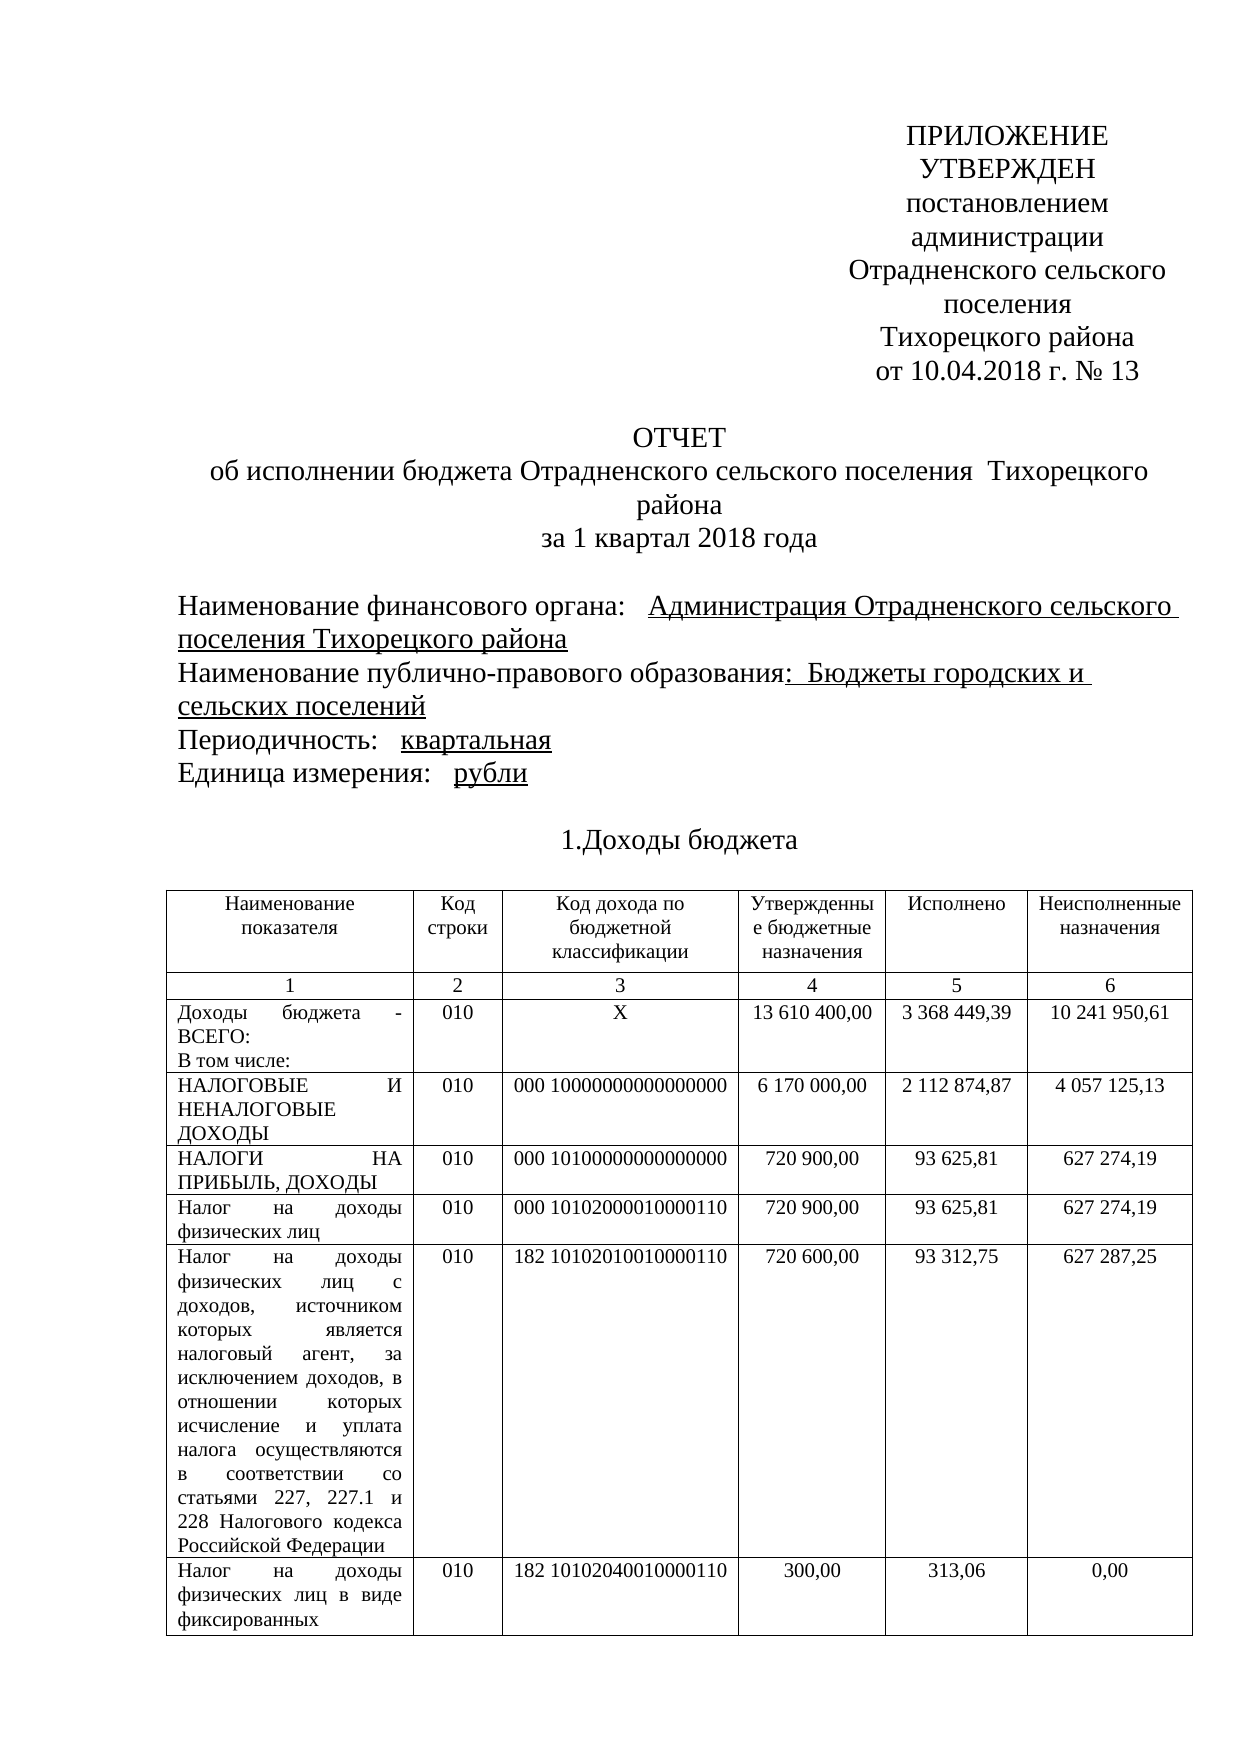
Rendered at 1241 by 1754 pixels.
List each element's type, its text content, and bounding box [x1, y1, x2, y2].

table_cell 10 241 950,61 [1028, 1000, 1192, 1072]
table_cell 720 900,00 [739, 1195, 885, 1243]
table_cell 182 10102010010000110 [503, 1245, 738, 1557]
table_cell 2 [414, 973, 502, 999]
table_header Код дохода по бюджетной классификации [503, 891, 738, 972]
text ОТЧЕТ [177, 420, 1181, 453]
table_cell 010 [414, 1195, 502, 1243]
text Периодичность: квартальная [177, 722, 1181, 755]
table_cell 720 900,00 [739, 1146, 885, 1194]
table_cell 4 [739, 973, 885, 999]
table_header Неисполненные назначения [1028, 891, 1192, 972]
table_cell 000 10000000000000000 [503, 1073, 738, 1145]
text за 1 квартал 2018 года [177, 521, 1181, 554]
table_cell 010 [414, 1558, 502, 1635]
table_cell 4 057 125,13 [1028, 1073, 1192, 1145]
table_cell X [503, 1000, 738, 1072]
table_cell 6 [1028, 973, 1192, 999]
table_cell 000 10100000000000000 [503, 1146, 738, 1194]
table_cell 300,00 [739, 1558, 885, 1635]
text от 10.04.2018 г. № 13 [177, 353, 1181, 386]
table_header Код строки [414, 891, 502, 972]
table_cell 627 274,19 [1028, 1195, 1192, 1243]
text ПРИЛОЖЕНИЕ [177, 118, 1181, 152]
table_cell 627 287,25 [1028, 1245, 1192, 1557]
table_header Наименование показателя [167, 891, 413, 972]
table_cell 0,00 [1028, 1558, 1192, 1635]
table_cell 3 368 449,39 [886, 1000, 1027, 1072]
table_cell 313,06 [886, 1558, 1027, 1635]
table_cell Доходы бюджета - ВСЕГО: В том числе: [167, 1000, 413, 1072]
table_cell Налог на доходы физических лиц с доходов, источником которых является налоговый агент, за исключением доходов, в отношении которых исчисление и уплата налога осуществляются в соответствии со статьями 227, 227.1 и 228 Налогового кодекса Российской Федерации [167, 1245, 413, 1557]
table_cell 5 [886, 973, 1027, 999]
table_cell Налог на доходы физических лиц [167, 1195, 413, 1243]
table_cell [167, 1558, 413, 1635]
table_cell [503, 1558, 738, 1635]
table_cell 000 10102000010000110 [503, 1195, 738, 1243]
table_cell 2 112 874,87 [886, 1073, 1027, 1145]
text администрации [177, 219, 1181, 252]
text постановлением [177, 185, 1181, 219]
table_cell НАЛОГОВЫЕ И НЕНАЛОГОВЫЕ ДОХОДЫ [167, 1073, 413, 1145]
table_cell 6 170 000,00 [739, 1073, 885, 1145]
table_cell 93 625,81 [886, 1195, 1027, 1243]
text 1.Доходы бюджета [177, 822, 1181, 856]
table_cell 627 274,19 [1028, 1146, 1192, 1194]
table_cell 13 610 400,00 [739, 1000, 885, 1072]
text Наименование публично-правового образования: Бюджеты городских и сельских поселений [177, 655, 1181, 722]
text об исполнении бюджета Отрадненского сельского поселения Тихорецкого района [177, 453, 1181, 521]
table_cell 010 [414, 1245, 502, 1557]
text поселения [177, 286, 1181, 319]
text Наименование финансового органа: Администрация Отрадненского сельского поселения Тихорецкого района [177, 588, 1181, 655]
table_cell 010 [414, 1073, 502, 1145]
table_header Утвержденные бюджетные назначения [739, 891, 885, 972]
text УТВЕРЖДЕН [177, 152, 1181, 185]
table_cell 010 [414, 1000, 502, 1072]
table_cell 720 600,00 [739, 1245, 885, 1557]
table_cell 010 [414, 1146, 502, 1194]
table_cell 93 625,81 [886, 1146, 1027, 1194]
table_cell 93 312,75 [886, 1245, 1027, 1557]
table_cell НАЛОГИ НА ПРИБЫЛЬ, ДОХОДЫ [167, 1146, 413, 1194]
table_header Исполнено [886, 891, 1027, 972]
table_cell 1 [167, 973, 413, 999]
table_cell 3 [503, 973, 738, 999]
text Единица измерения: рубли [177, 755, 1181, 789]
text Отрадненского сельского [177, 252, 1181, 286]
text Тихорецкого района [177, 319, 1181, 353]
